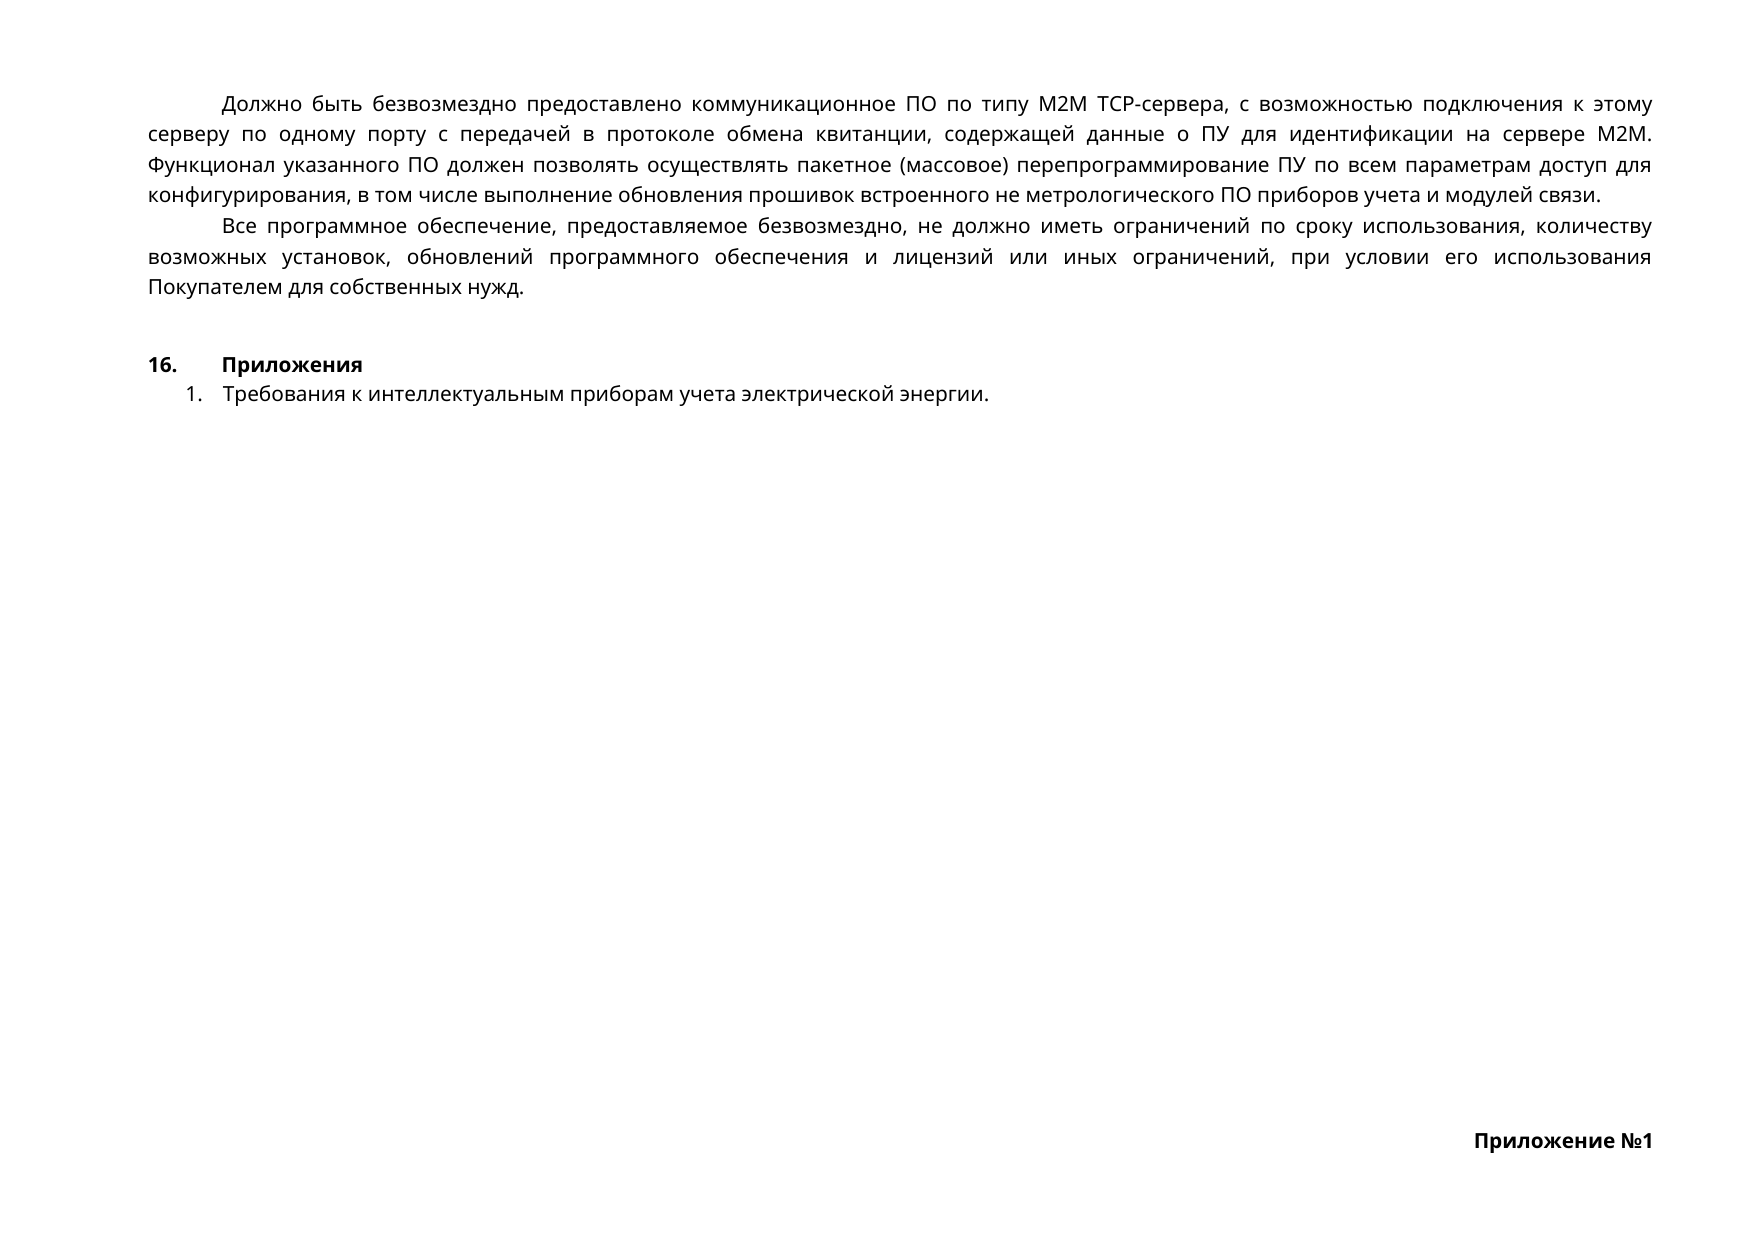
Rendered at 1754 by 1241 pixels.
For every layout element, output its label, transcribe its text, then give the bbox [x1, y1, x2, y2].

text Все программное обеспечение, предоставляемое безвозмездно, не должно иметь ограничений по сроку использования, количеству возможных установок, обновлений программного обеспечения и лицензий или иных ограничений, при условии его использования Покупателем для собственных нужд. [148, 211, 1654, 301]
text Должно быть безвозмездно предоставлено коммуникационное ПО по типу M2M TCP-сервера, с возможностью подключения к этому серверу по одному порту с передачей в протоколе обмена квитанции, содержащей данные о ПУ для идентификации на сервере М2М. Функционал указанного ПО должен позволять осуществлять пакетное (массовое) перепрограммирование ПУ по всем параметрам доступ для конфигурирования, в том числе выполнение обновления прошивок встроенного не метрологического ПО приборов учета и модулей связи. [148, 89, 1654, 209]
text Приложение №1 [148, 1126, 1654, 1154]
list Требования к интеллектуальным приборам учета электрической энергии. [185, 379, 1654, 407]
list Приложения [148, 350, 1654, 379]
